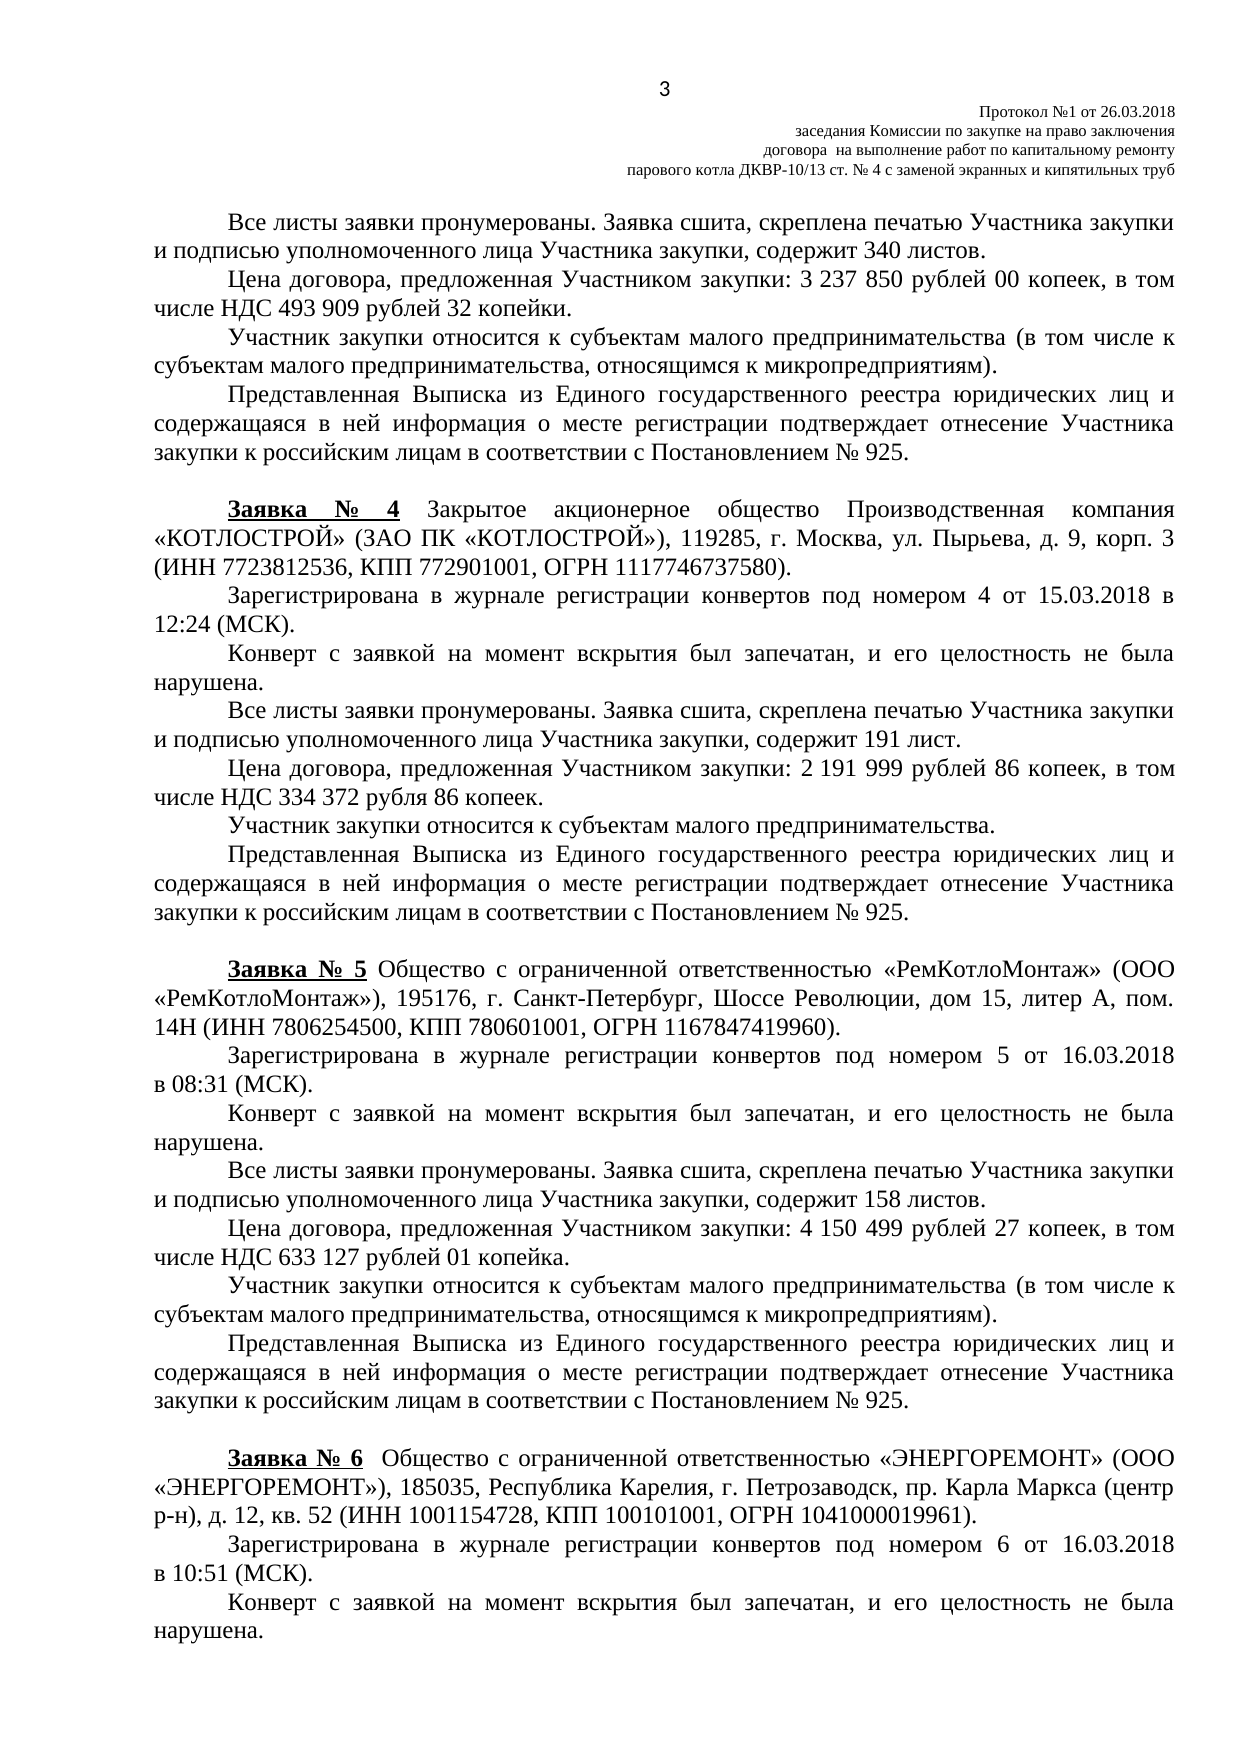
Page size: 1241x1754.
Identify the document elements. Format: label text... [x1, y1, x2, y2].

text Цена договора, предложенная Участником закупки: 2 191 999 рублей 86 копеек, в том числе НДС 334 372 рубля 86 копеек. [153, 753, 1175, 810]
text Конверт с заявкой на момент вскрытия был запечатан, и его целостность не была нарушена. [153, 1098, 1175, 1155]
text Все листы заявки пронумерованы. Заявка сшита, скреплена печатью Участника закупки и подписью уполномоченного лица Участника закупки, содержит 340 листов. [153, 207, 1175, 264]
text Заявка № 6 Общество с ограниченной ответственностью «ЭНЕРГОРЕМОНТ» (ООО «ЭНЕРГОРЕМОНТ»), 185035, Республика Карелия, г. Петрозаводск, пр. Карла Маркса (центр р-н), д. 12, кв. 52 (ИНН 1001154728, КПП 100101001, ОГРН 1041000019961). [153, 1443, 1175, 1529]
text Заявка № 5 Общество с ограниченной ответственностью «РемКотлоМонтаж» (ООО «РемКотлоМонтаж»), 195176, г. Санкт-Петербург, Шоссе Революции, дом 15, литер А, пом. 14Н (ИНН 7806254500, КПП 780601001, ОГРН 1167847419960). [153, 954, 1175, 1040]
text Зарегистрирована в журнале регистрации конвертов под номером 6 от 16.03.2018 в 10:51 (МСК). [153, 1529, 1175, 1587]
text Все листы заявки пронумерованы. Заявка сшита, скреплена печатью Участника закупки и подписью уполномоченного лица Участника закупки, содержит 158 листов. [153, 1155, 1175, 1213]
text Конверт с заявкой на момент вскрытия был запечатан, и его целостность не была нарушена. [153, 638, 1175, 695]
text Зарегистрирована в журнале регистрации конвертов под номером 4 от 15.03.2018 в 12:24 (МСК). [153, 580, 1175, 638]
text Участник закупки относится к субъектам малого предпринимательства. [153, 810, 1175, 839]
text Цена договора, предложенная Участником закупки: 3 237 850 рублей 00 копеек, в том числе НДС 493 909 рублей 32 копейки. [153, 264, 1175, 322]
text Заявка № 4 Закрытое акционерное общество Производственная компания «КОТЛОСТРОЙ» (ЗАО ПК «КОТЛОСТРОЙ»), 119285, г. Москва, ул. Пырьева, д. 9, корп. 3 (ИНН 7723812536, КПП 772901001, ОГРН 1117746737580). [153, 494, 1175, 580]
text Цена договора, предложенная Участником закупки: 4 150 499 рублей 27 копеек, в том числе НДС 633 127 рублей 01 копейка. [153, 1213, 1175, 1270]
text Зарегистрирована в журнале регистрации конвертов под номером 5 от 16.03.2018 в 08:31 (МСК). [153, 1040, 1175, 1098]
text Конверт с заявкой на момент вскрытия был запечатан, и его целостность не была нарушена. [153, 1587, 1175, 1644]
text Все листы заявки пронумерованы. Заявка сшита, скреплена печатью Участника закупки и подписью уполномоченного лица Участника закупки, содержит 191 лист. [153, 695, 1175, 753]
